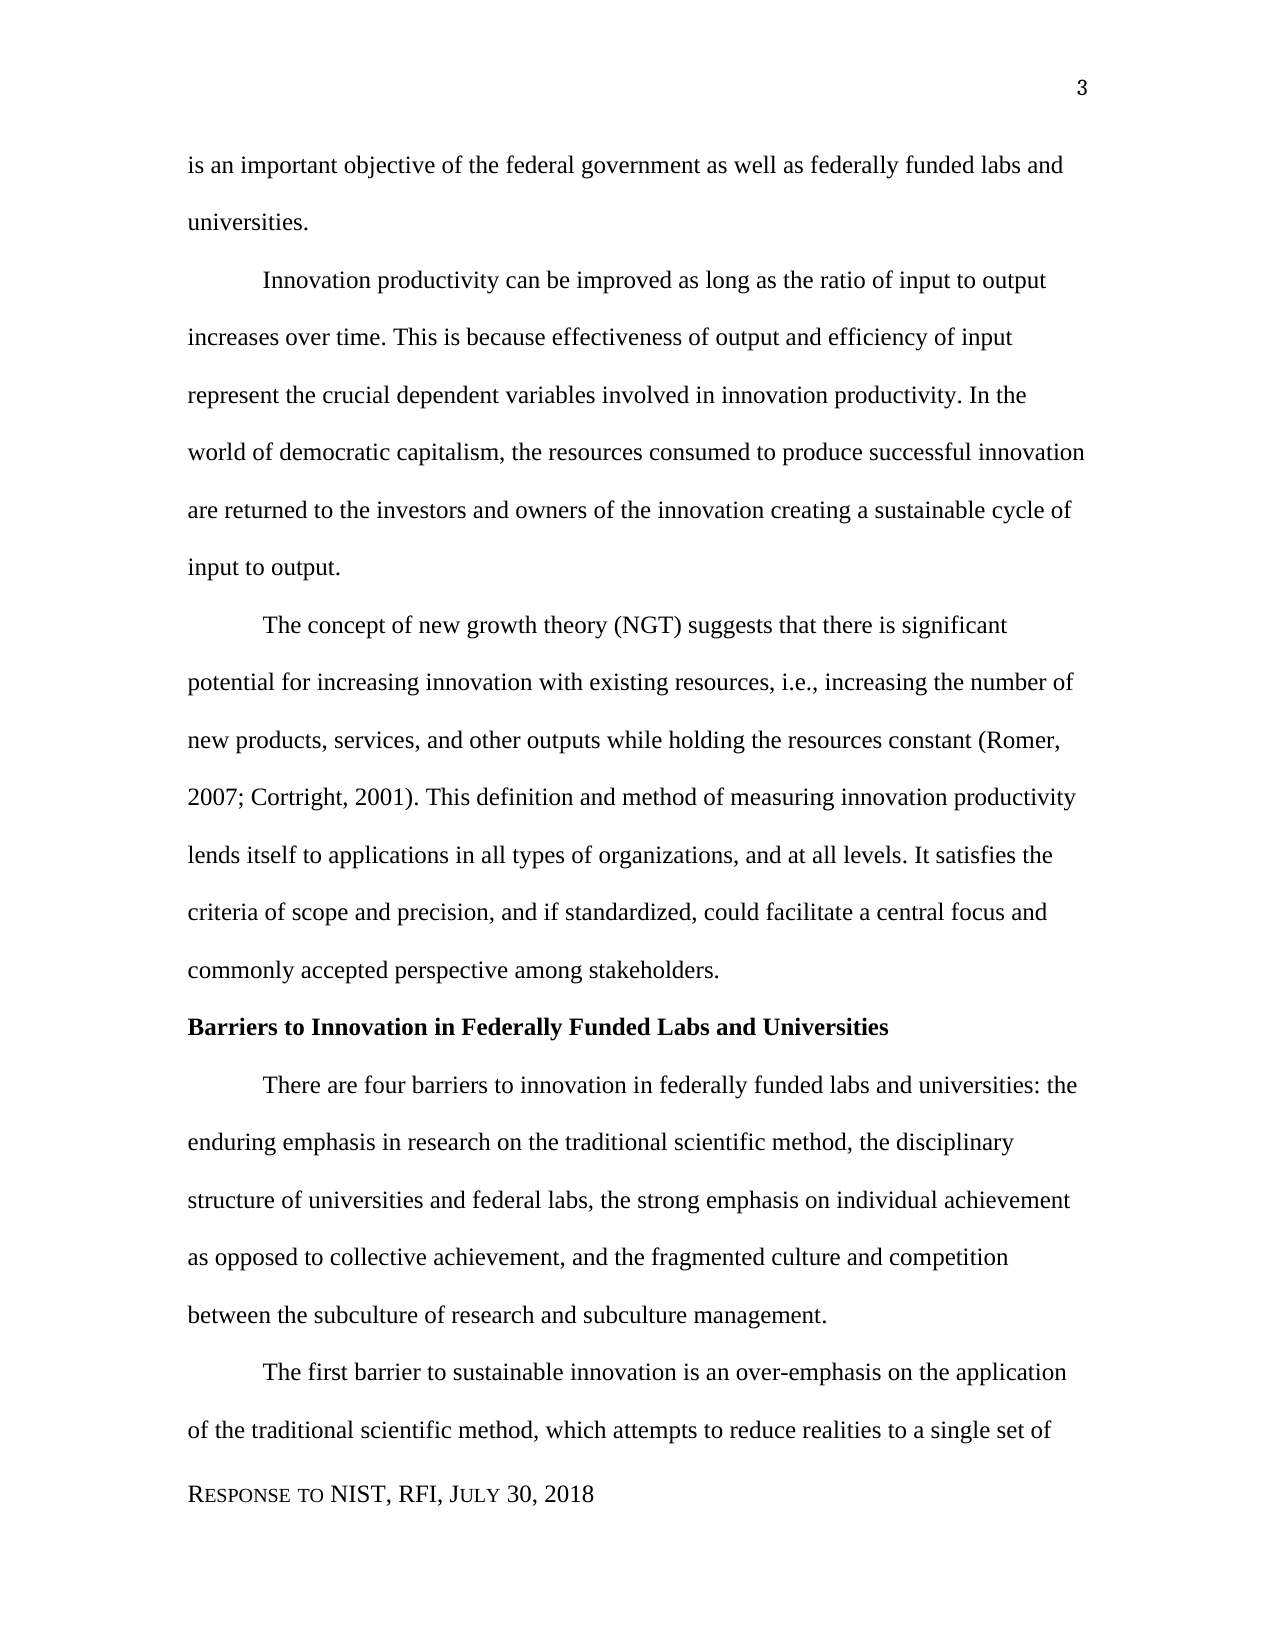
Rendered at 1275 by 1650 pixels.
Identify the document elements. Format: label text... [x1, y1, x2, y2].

text Barriers to Innovation in Federally Funded Labs and Universities [187, 1012, 1087, 1041]
text Innovation productivity can be improved as long as the ratio of input to output increases over time. This is because effectiveness of output and efficiency of input represent the crucial dependent variables involved in innovation productivity. In the world of democratic capitalism, the resources consumed to produce successful innovation are returned to the investors and owners of the innovation creating a sustainable cycle of input to output. [187, 265, 1087, 581]
text There are four barriers to innovation in federally funded labs and universities: the enduring emphasis in research on the traditional scientific method, the disciplinary structure of universities and federal labs, the strong emphasis on individual achievement as opposed to collective achievement, and the fragmented culture and competition between the subculture of research and subculture management. [187, 1070, 1087, 1329]
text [187, 150, 1087, 236]
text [187, 1357, 1087, 1444]
text The concept of new growth theory (NGT) suggests that there is significant potential for increasing innovation with existing resources, i.e., increasing the number of new products, services, and other outputs while holding the resources constant (Romer, 2007; Cortright, 2001). This definition and method of measuring innovation productivity lends itself to applications in all types of organizations, and at all levels. It satisfies the criteria of scope and precision, and if standardized, could facilitate a central focus and commonly accepted perspective among stakeholders. [187, 610, 1087, 984]
